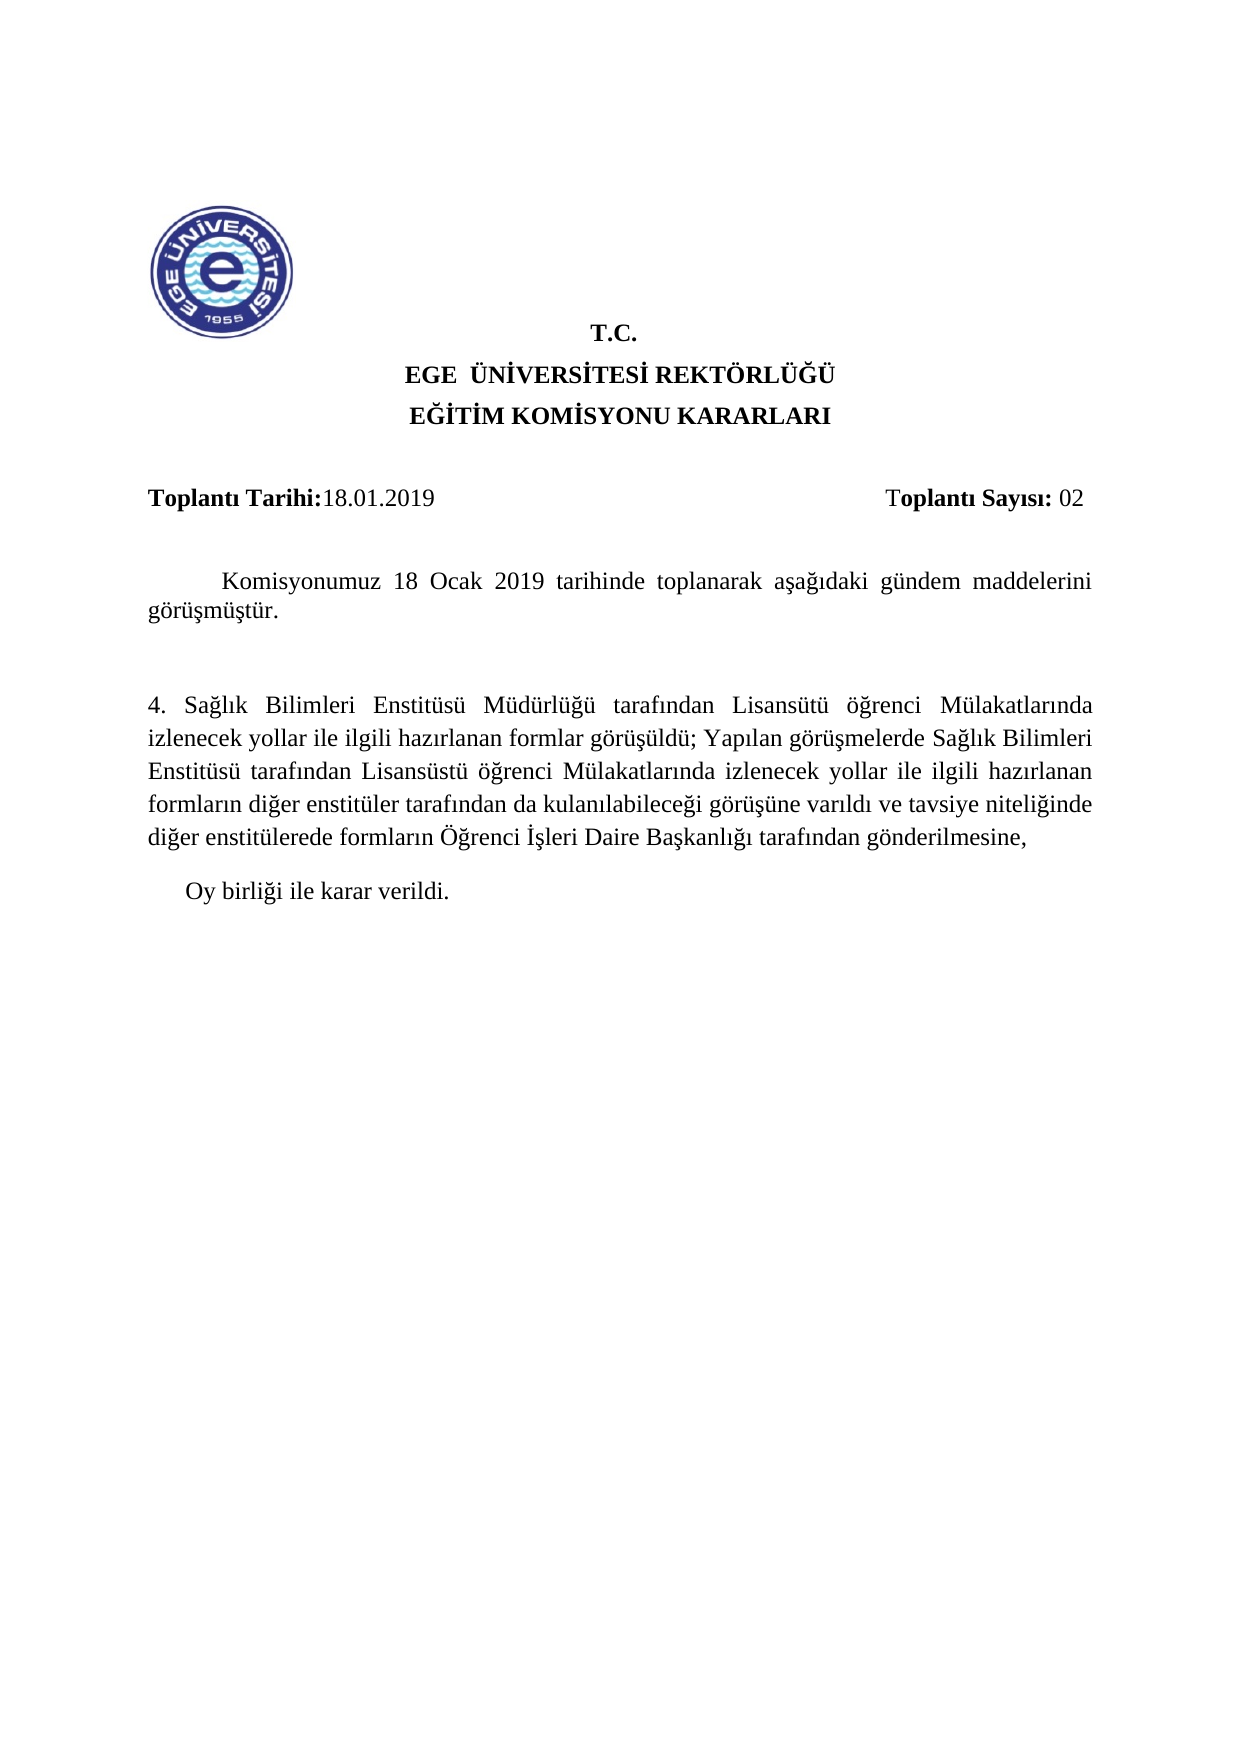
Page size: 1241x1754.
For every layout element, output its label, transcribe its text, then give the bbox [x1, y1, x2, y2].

text EGE ÜNİVERSİTESİ REKTÖRLÜĞÜ [148, 360, 1093, 388]
text Oy birliği ile karar verildi. [148, 876, 1093, 904]
text T.C. [148, 201, 1093, 347]
text 4. Sağlık Bilimleri Enstitüsü Müdürlüğü tarafından Lisansütü öğrenci Mülakatlarında izlenecek yollar ile ilgili hazırlanan formlar görüşüldü; Yapılan görüşmelerde Sağlık Bilimleri Enstitüsü tarafından Lisansüstü öğrenci Mülakatlarında izlenecek yollar ile ilgili hazırlanan formların diğer enstitüler tarafından da kulanılabileceği görüşüne varıldı ve tavsiye niteliğinde diğer enstitülerede formların Öğrenci İşleri Daire Başkanlığı tarafından gönderilmesine, [148, 690, 1093, 851]
picture [147, 200, 296, 342]
text Toplantı Tarihi:18.01.2019 Toplantı Sayısı: 02 [148, 483, 1093, 512]
text Komisyonumuz 18 Ocak 2019 tarihinde toplanarak aşağıdaki gündem maddelerini görüşmüştür. [148, 566, 1093, 623]
text EĞİTİM KOMİSYONU KARARLARI [148, 401, 1093, 430]
